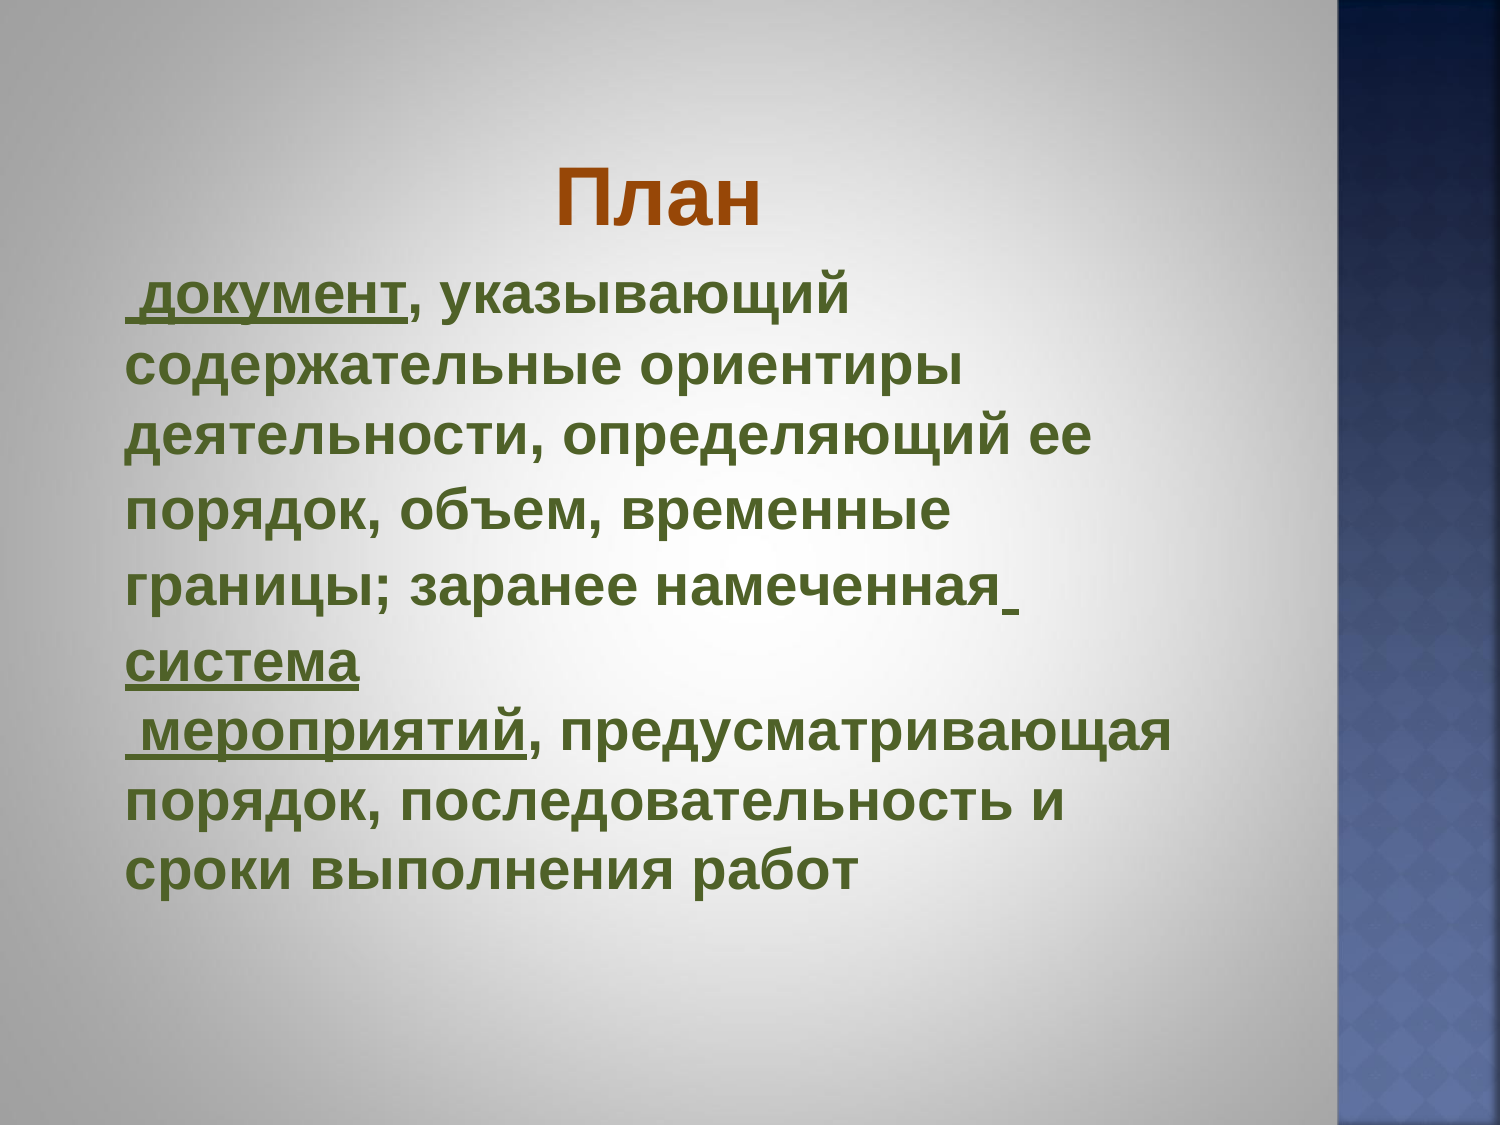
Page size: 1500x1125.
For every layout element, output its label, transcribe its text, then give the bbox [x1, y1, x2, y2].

text мероприятий, предусматривающая [124, 702, 1337, 762]
subtitle документ, указывающий [124, 259, 1337, 326]
picture [0, 0, 1500, 1125]
text содержательные ориентиры [124, 329, 1337, 396]
text План [554, 148, 1337, 243]
text деятельности, определяющий ее порядок, объем, временные границы; заранее намеченная система [124, 399, 1237, 694]
text порядок, последовательность и сроки выполнения работ [124, 765, 1135, 902]
